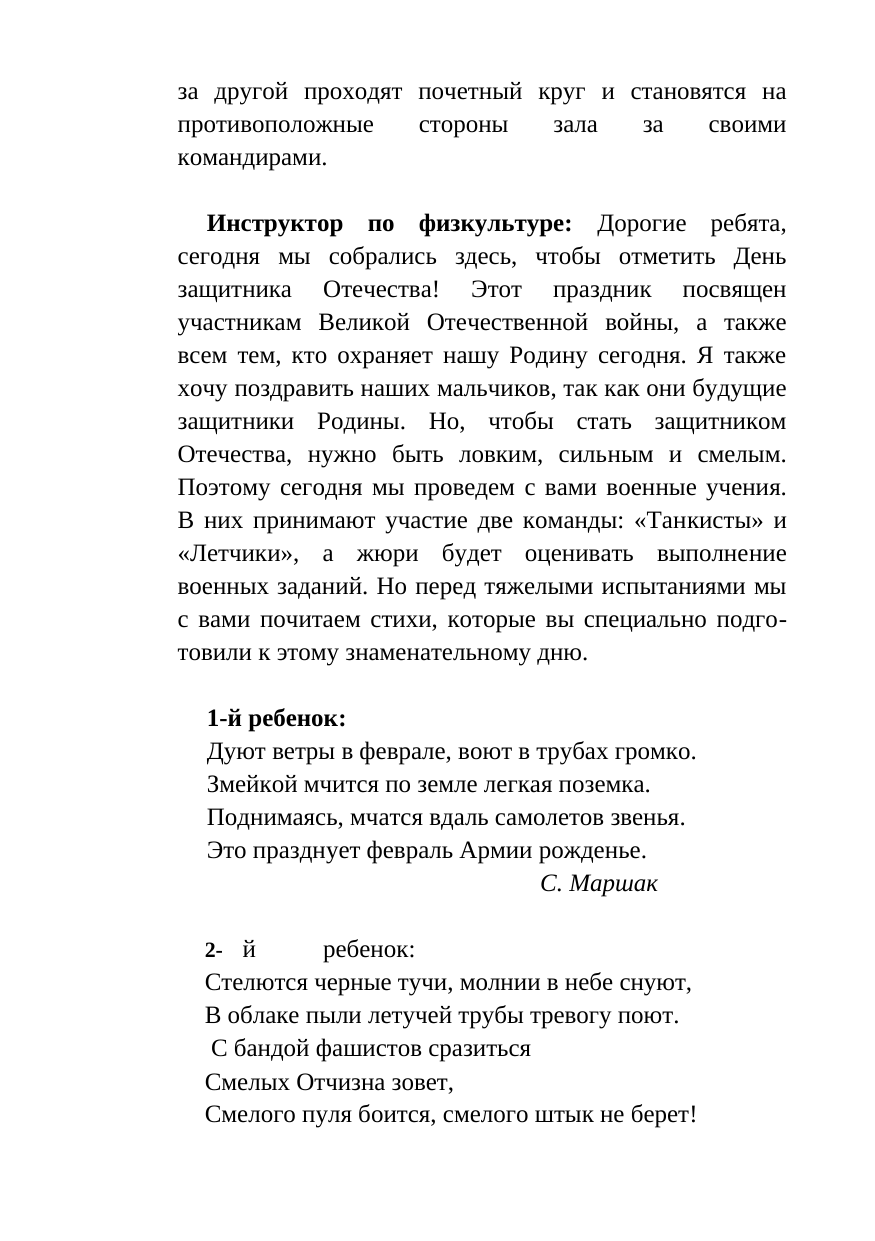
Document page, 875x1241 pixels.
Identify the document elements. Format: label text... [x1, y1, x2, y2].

text 1-й ребенок: [177, 703, 789, 732]
text Дуют ветры в феврале, воют в трубах громко. [177, 736, 789, 765]
text Это празднует февраль Армии рожденье. [177, 835, 789, 864]
text В облаке пыли летучей трубы тревогу поют. [204, 1001, 785, 1029]
text Смелого пуля боится, смелого штык не берет! [204, 1099, 789, 1128]
text Змейкой мчится по земле легкая поземка. [177, 769, 789, 798]
text Смелых Отчизна зовет, [204, 1067, 785, 1095]
text Стелются черные тучи, молнии в небе снуют, [204, 967, 785, 996]
text С бандой фашистов сразиться [204, 1033, 785, 1062]
list й ребенок: [204, 934, 789, 963]
text Поднимаясь, мчатся вдаль самолетов звенья. [177, 802, 789, 831]
text Инструктор по физкультуре: Дорогие ребята, сегодня мы собрались здесь, чтобы отметить День защитника Отечества! Этот праздник посвящен участникам Великой Отечественной войны, а также всем тем, кто охраняет нашу Родину сегодня. Я также хочу поздравить наших мальчиков, так как они будущие защитники Родины. Но, чтобы стать защитником Отечества, нужно быть ловким, сильным и смелым. Поэтому сегодня мы проведем с вами военные учения. В них принимают участие две команды: «Танкисты» и «Летчики», а жюри будет оценивать выполнение военных заданий. Но перед тяжелыми испытаниями мы с вами почитаем стихи, которые вы специально подготовили к этому знаменательному дню. [177, 208, 787, 666]
text С. Маршак [540, 868, 789, 897]
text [177, 76, 787, 171]
